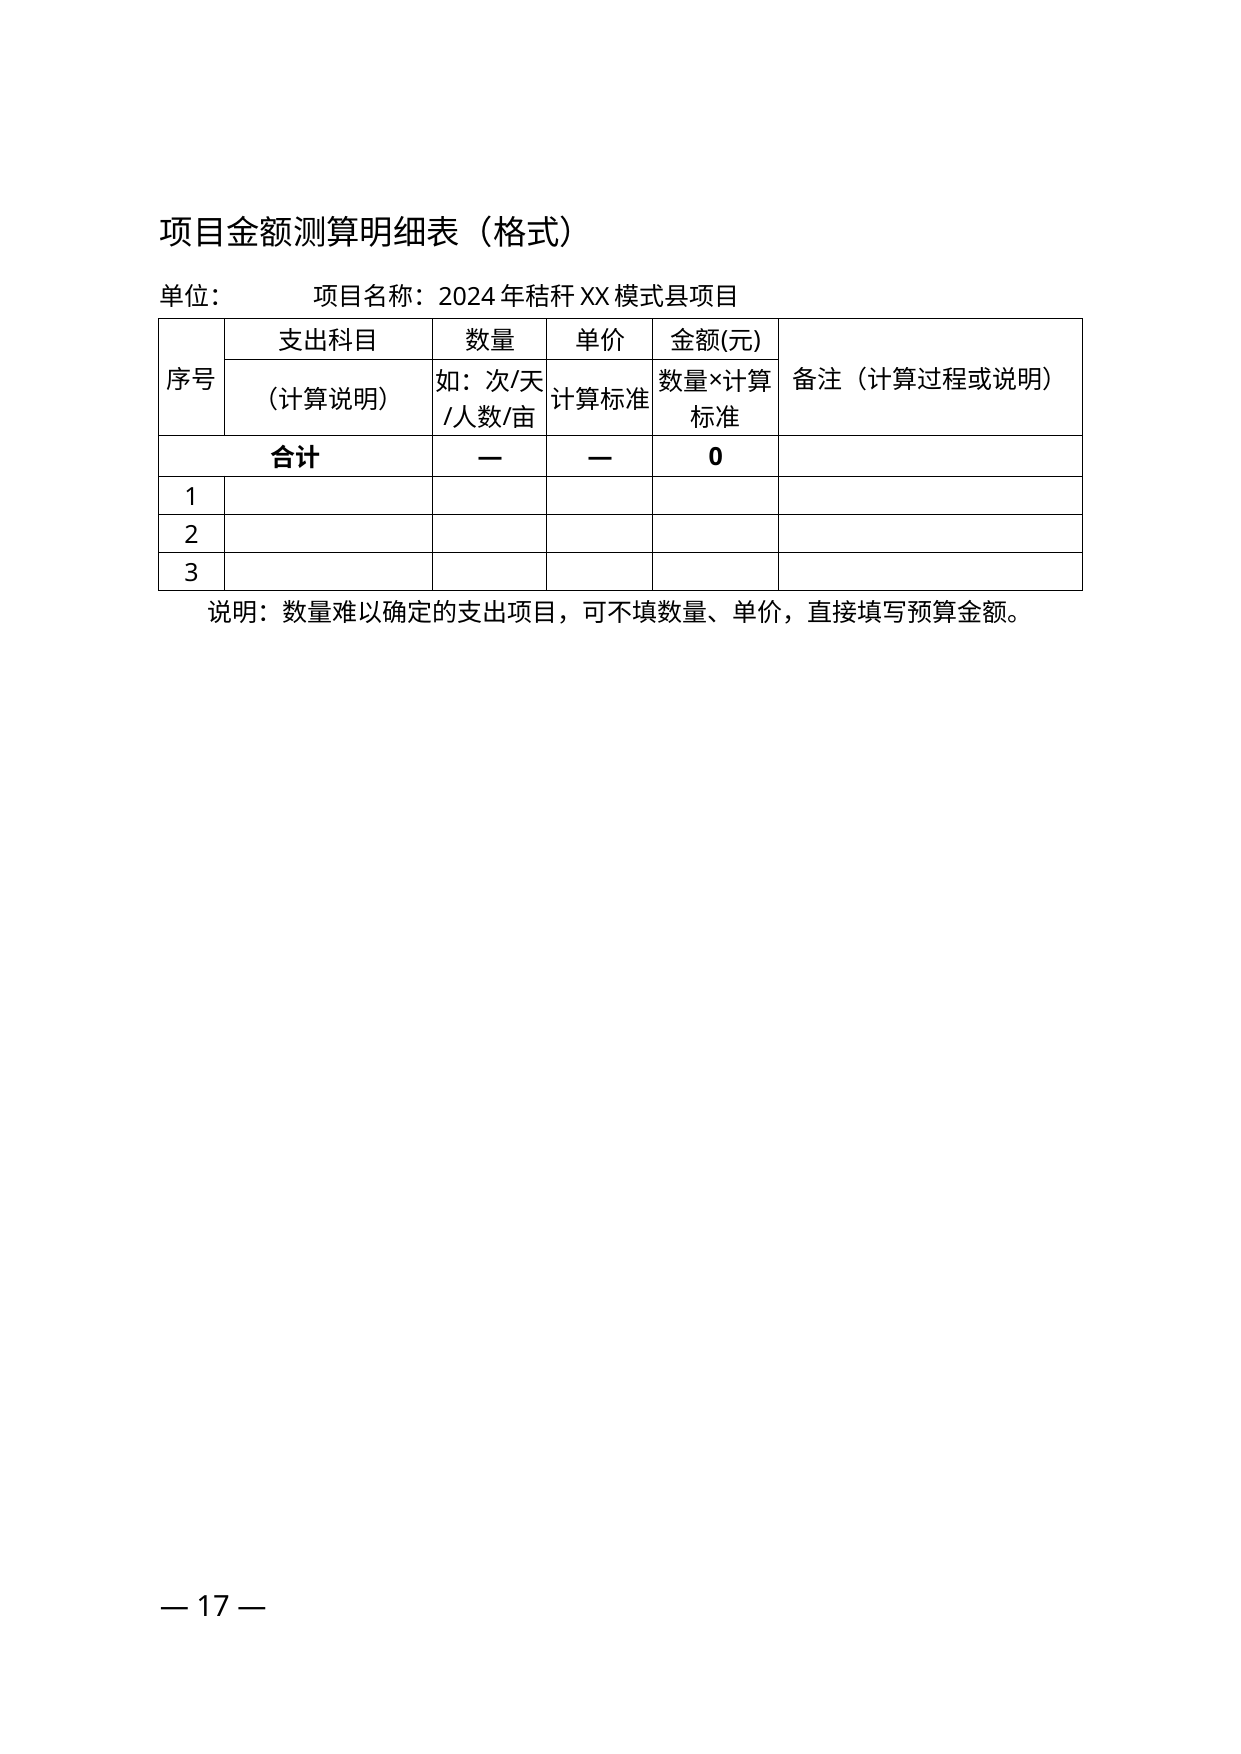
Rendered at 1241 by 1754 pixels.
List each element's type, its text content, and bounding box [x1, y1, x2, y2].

table_header 金额(元) [653, 319, 778, 358]
table_cell [433, 477, 546, 514]
table_cell [433, 515, 546, 552]
table_cell [225, 515, 432, 552]
table_cell [547, 515, 652, 552]
table_cell [547, 553, 652, 590]
table_cell [547, 477, 652, 514]
text 单位： 项目名称：2024年秸秆XX模式县项目 [159, 257, 1081, 318]
table_cell [779, 436, 1082, 476]
table_cell [779, 477, 1082, 514]
table_cell 合计 [159, 436, 432, 476]
table_cell [433, 553, 546, 590]
table_cell [653, 515, 778, 552]
table_cell 0 [653, 436, 778, 476]
table_header 支出科目 [225, 319, 432, 358]
table_cell 说明：数量难以确定的支出项目，可不填数量、单价，直接填写预算金额。 [158, 591, 1082, 631]
table_cell （计算说明） [225, 360, 432, 435]
table_header 备注（计算过程或说明） [779, 319, 1082, 435]
table_cell 如：次/天/人数/亩 [433, 360, 546, 435]
table_cell — [433, 436, 546, 476]
table_cell [225, 553, 432, 590]
table_cell [653, 477, 778, 514]
table_cell 1 [159, 477, 224, 514]
table_cell 数量×计算标准 [653, 360, 778, 435]
table_cell [779, 515, 1082, 552]
table_header 数量 [433, 319, 546, 358]
table_cell 2 [159, 515, 224, 552]
table_cell 3 [159, 553, 224, 590]
table_cell [225, 477, 432, 514]
table_cell [779, 553, 1082, 590]
table_header 单价 [547, 319, 652, 358]
table_cell 计算标准 [547, 360, 652, 435]
table_cell [653, 553, 778, 590]
table_cell — [547, 436, 652, 476]
table_header 序号 [159, 319, 224, 435]
text 项目金额测算明细表（格式） [159, 195, 1081, 257]
